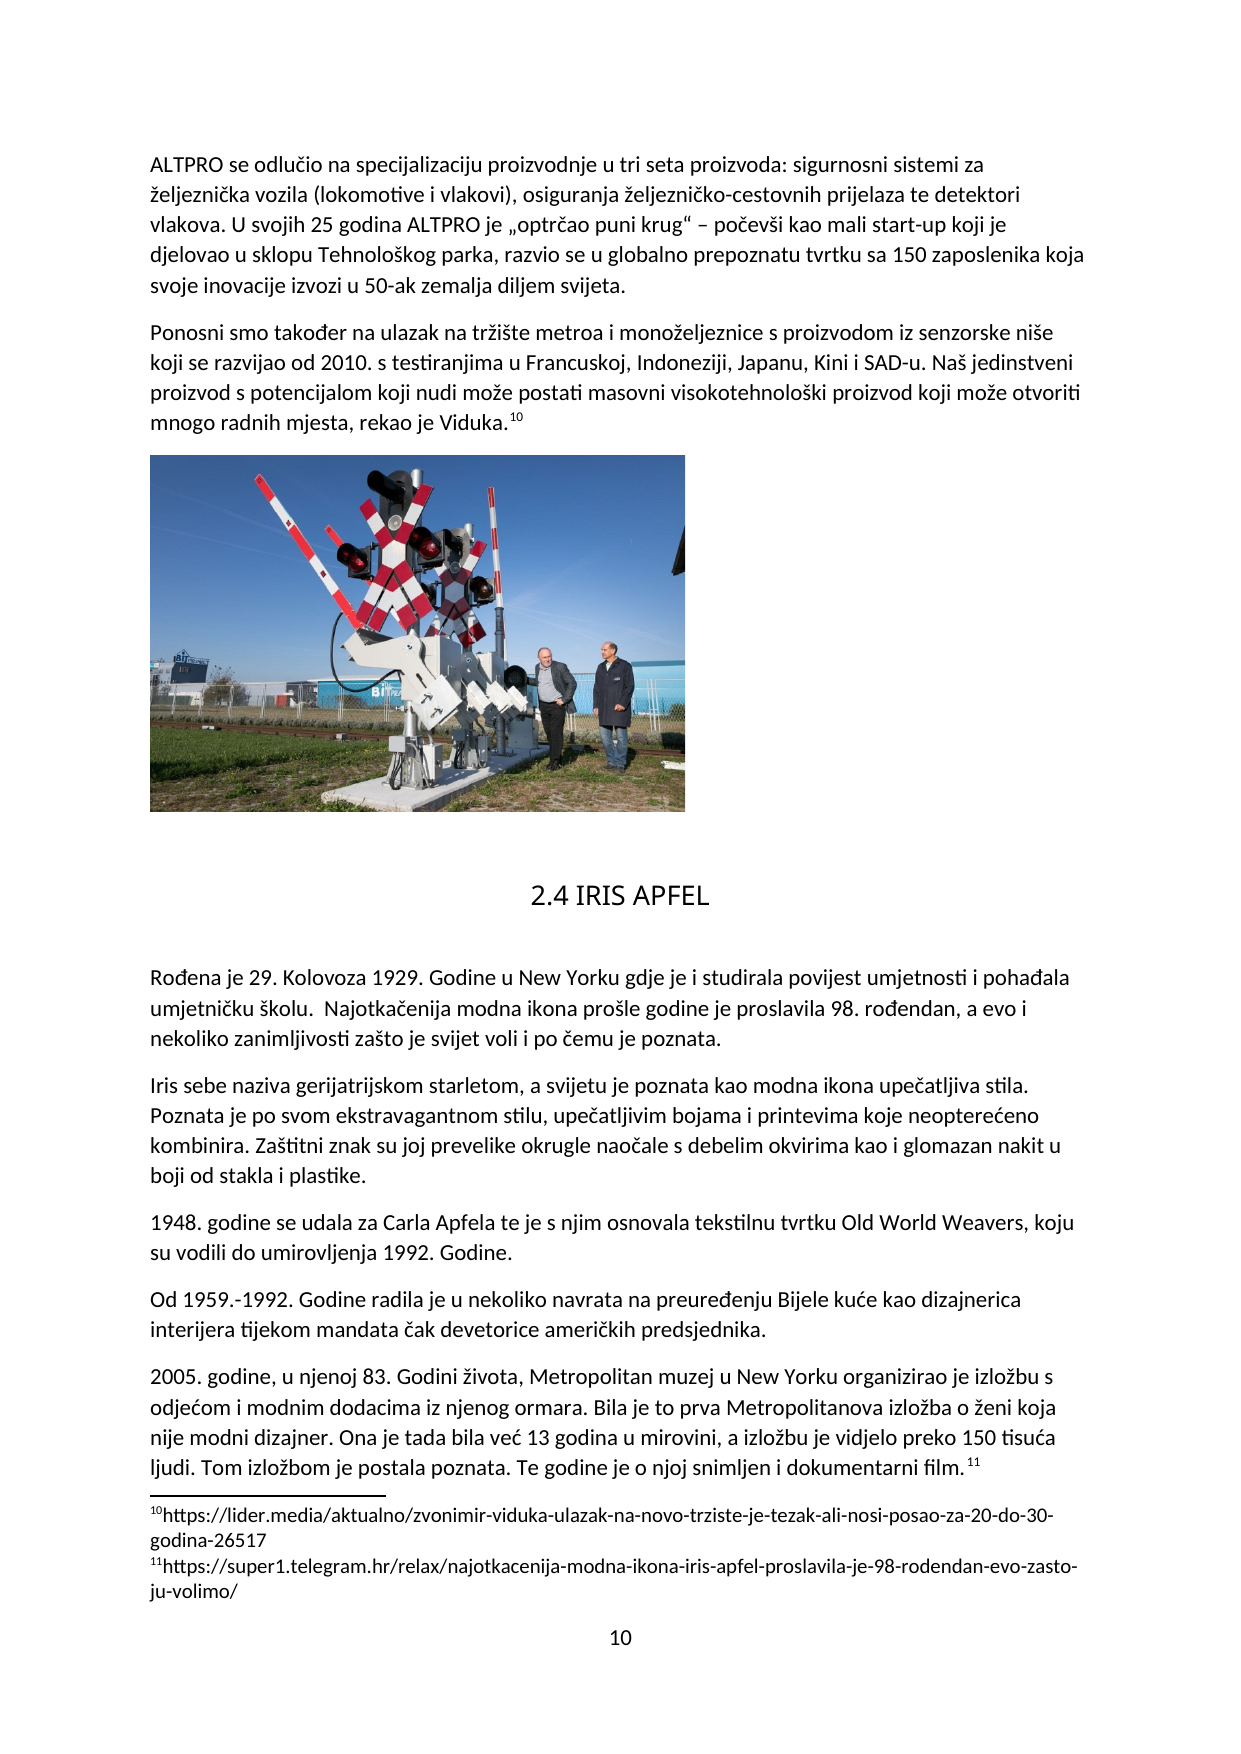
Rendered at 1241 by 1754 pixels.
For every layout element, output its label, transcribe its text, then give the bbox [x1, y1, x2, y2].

text Ponosni smo također na ulazak na tržište metroa i monoželjeznice s proizvodom iz senzorske niše koji se razvijao od 2010. s testiranjima u Francuskoj, Indoneziji, Japanu, Kini i SAD-u. Naš jedinstveni proizvod s potencijalom koji nudi može postati masovni visokotehnološki proizvod koji može otvoriti mnogo radnih mjesta, rekao je Viduka. [150, 318, 1090, 436]
text 1948. godine se udala za Carla Apfela te je s njim osnovala tekstilnu tvrtku Old World Weavers, koju su vodili do umirovljenja 1992. Godine. [150, 1208, 1090, 1267]
text 2005. godine, u njenoj 83. Godini života, Metropolitan muzej u New Yorku organizirao je izložbu s odjećom i modnim dodacima iz njenog ormara. Bila je to prva Metropolitanova izložba o ženi koja nije modni dizajner. Ona je tada bila već 13 godina u mirovini, a izložbu je vidjelo preko 150 tisuća ljudi. Tom izložbom je postala poznata. Te godine je o njoj snimljen i dokumentarni film. [150, 1362, 1090, 1481]
picture [150, 455, 686, 812]
text ALTPRO se odlučio na specijalizaciju proizvodnje u tri seta proizvoda: sigurnosni sistemi za željeznička vozila (lokomotive i vlakovi), osiguranja željezničko-cestovnih prijelaza te detektori vlakova. U svojih 25 godina ALTPRO je „optrčao puni krug“ – počevši kao mali start-up koji je djelovao u sklopu Tehnološkog parka, razvio se u globalno prepoznatu tvrtku sa 150 zaposlenika koja svoje inovacije izvozi u 50-ak zemalja diljem svijeta. [150, 150, 1090, 299]
subtitle 2.4 IRIS APFEL [150, 877, 1090, 914]
text Iris sebe naziva gerijatrijskom starletom, a svijetu je poznata kao modna ikona upečatljiva stila. Poznata je po svom ekstravagantnom stilu, upečatljivim bojama i printevima koje neopterećeno kombinira. Zaštitni znak su joj prevelike okrugle naočale s debelim okvirima kao i glomazan nakit u boji od stakla i plastike. [150, 1071, 1090, 1189]
text Rođena je 29. Kolovoza 1929. Godine u New Yorku gdje je i studirala povijest umjetnosti i pohađala umjetničku školu. Najotkačenija modna ikona prošle godine je proslavila 98. rođendan, a evo i nekoliko zanimljivosti zašto je svijet voli i po čemu je poznata. [150, 963, 1090, 1052]
text Od 1959.-1992. Godine radila je u nekoliko navrata na preuređenju Bijele kuće kao dizajnerica interijera tijekom mandata čak devetorice američkih predsjednika. [150, 1285, 1090, 1344]
